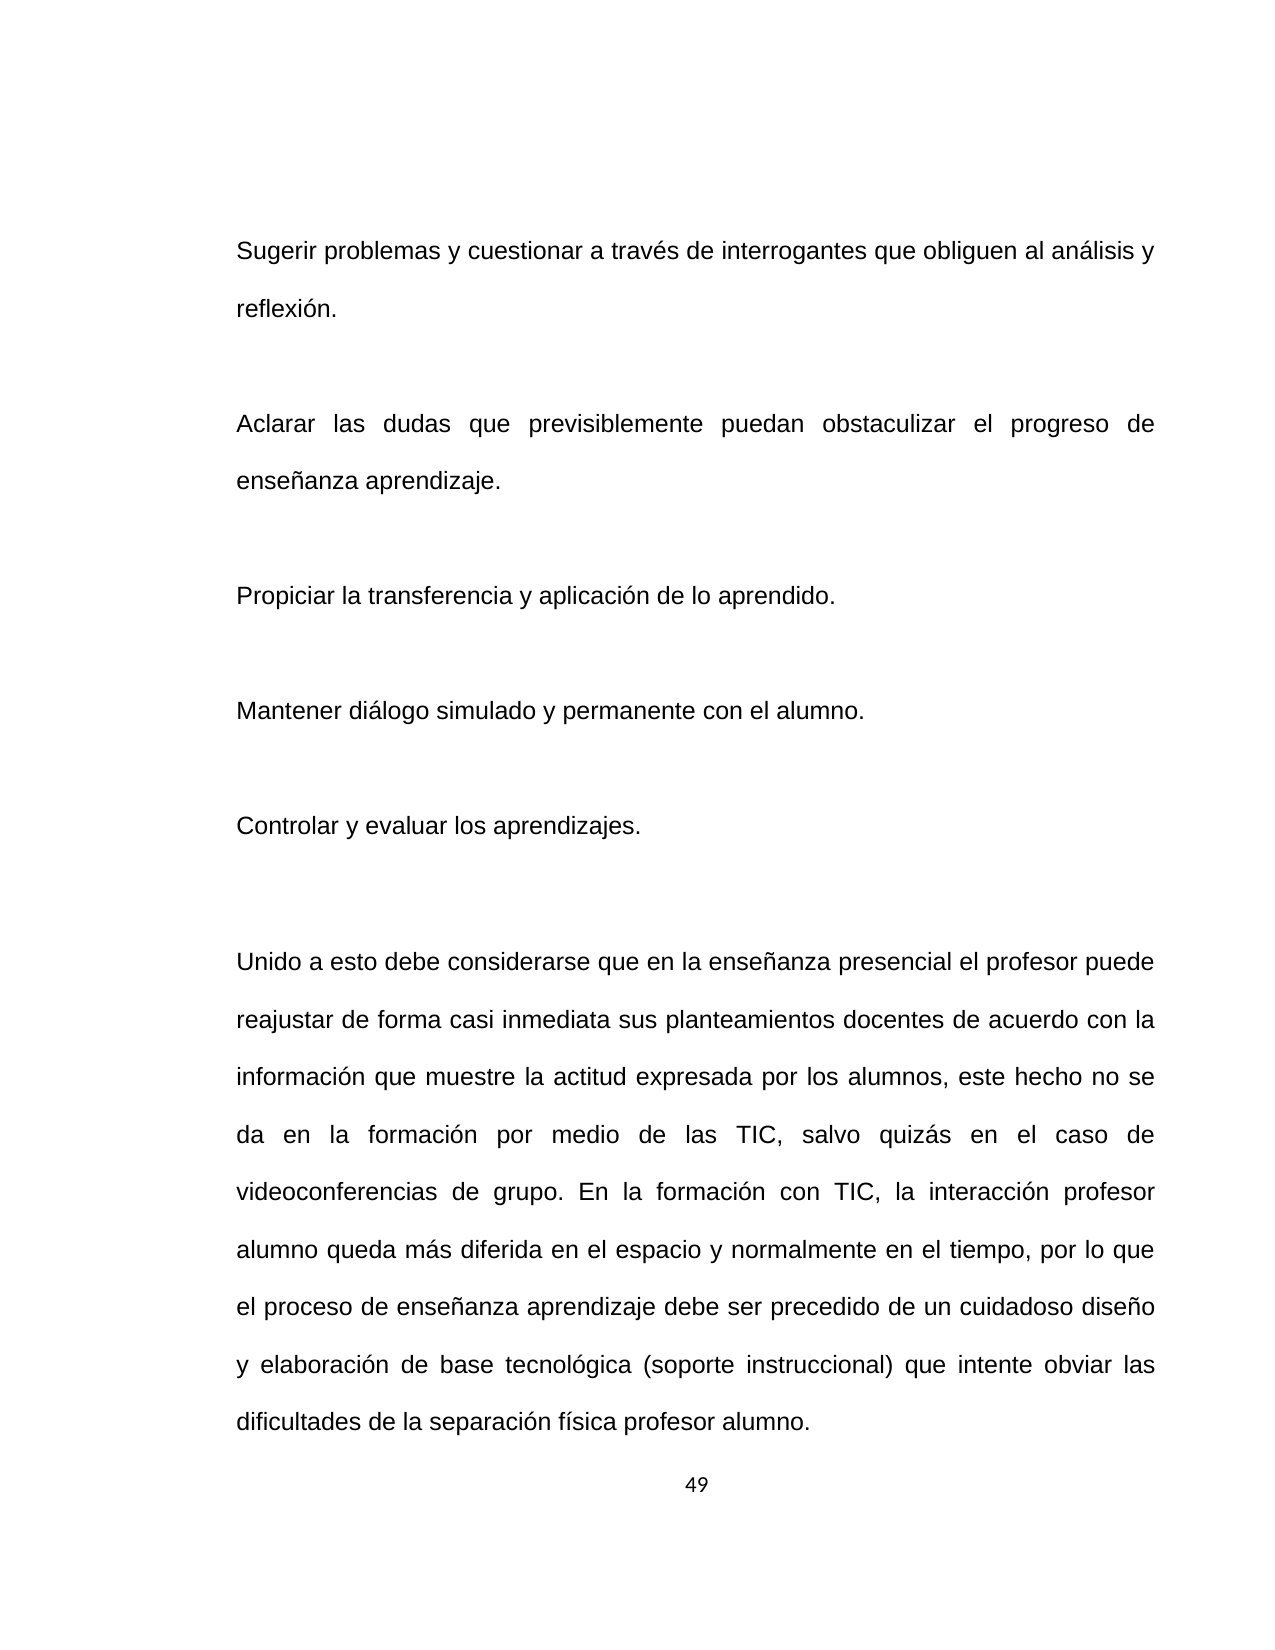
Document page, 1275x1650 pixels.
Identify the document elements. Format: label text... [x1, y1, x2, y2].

text Unido a esto debe considerarse que en la enseñanza presencial el profesor puede reajustar de forma casi inmediata sus planteamientos docentes de acuerdo con la información que muestre la actitud expresada por los alumnos, este hecho no se da en la formación por medio de las TIC, salvo quizás en el caso de videoconferencias de grupo. En la formación con TIC, la interacción profesor alumno queda más diferida en el espacio y normalmente en el tiempo, por lo que el proceso de enseñanza aprendizaje debe ser precedido de un cuidadoso diseño y elaboración de base tecnológica (soporte instruccional) que intente obviar las dificultades de la separación física profesor alumno. [236, 947, 1157, 1436]
list Propiciar la transferencia y aplicación de lo aprendido. [236, 581, 1157, 610]
list Mantener diálogo simulado y permanente con el alumno. [236, 696, 1157, 725]
list Sugerir problemas y cuestionar a través de interrogantes que obliguen al análisis y reflexión. [236, 236, 1157, 322]
list Aclarar las dudas que previsiblemente puedan obstaculizar el progreso de enseñanza aprendizaje. [236, 409, 1157, 495]
list Controlar y evaluar los aprendizajes. [236, 811, 1157, 840]
